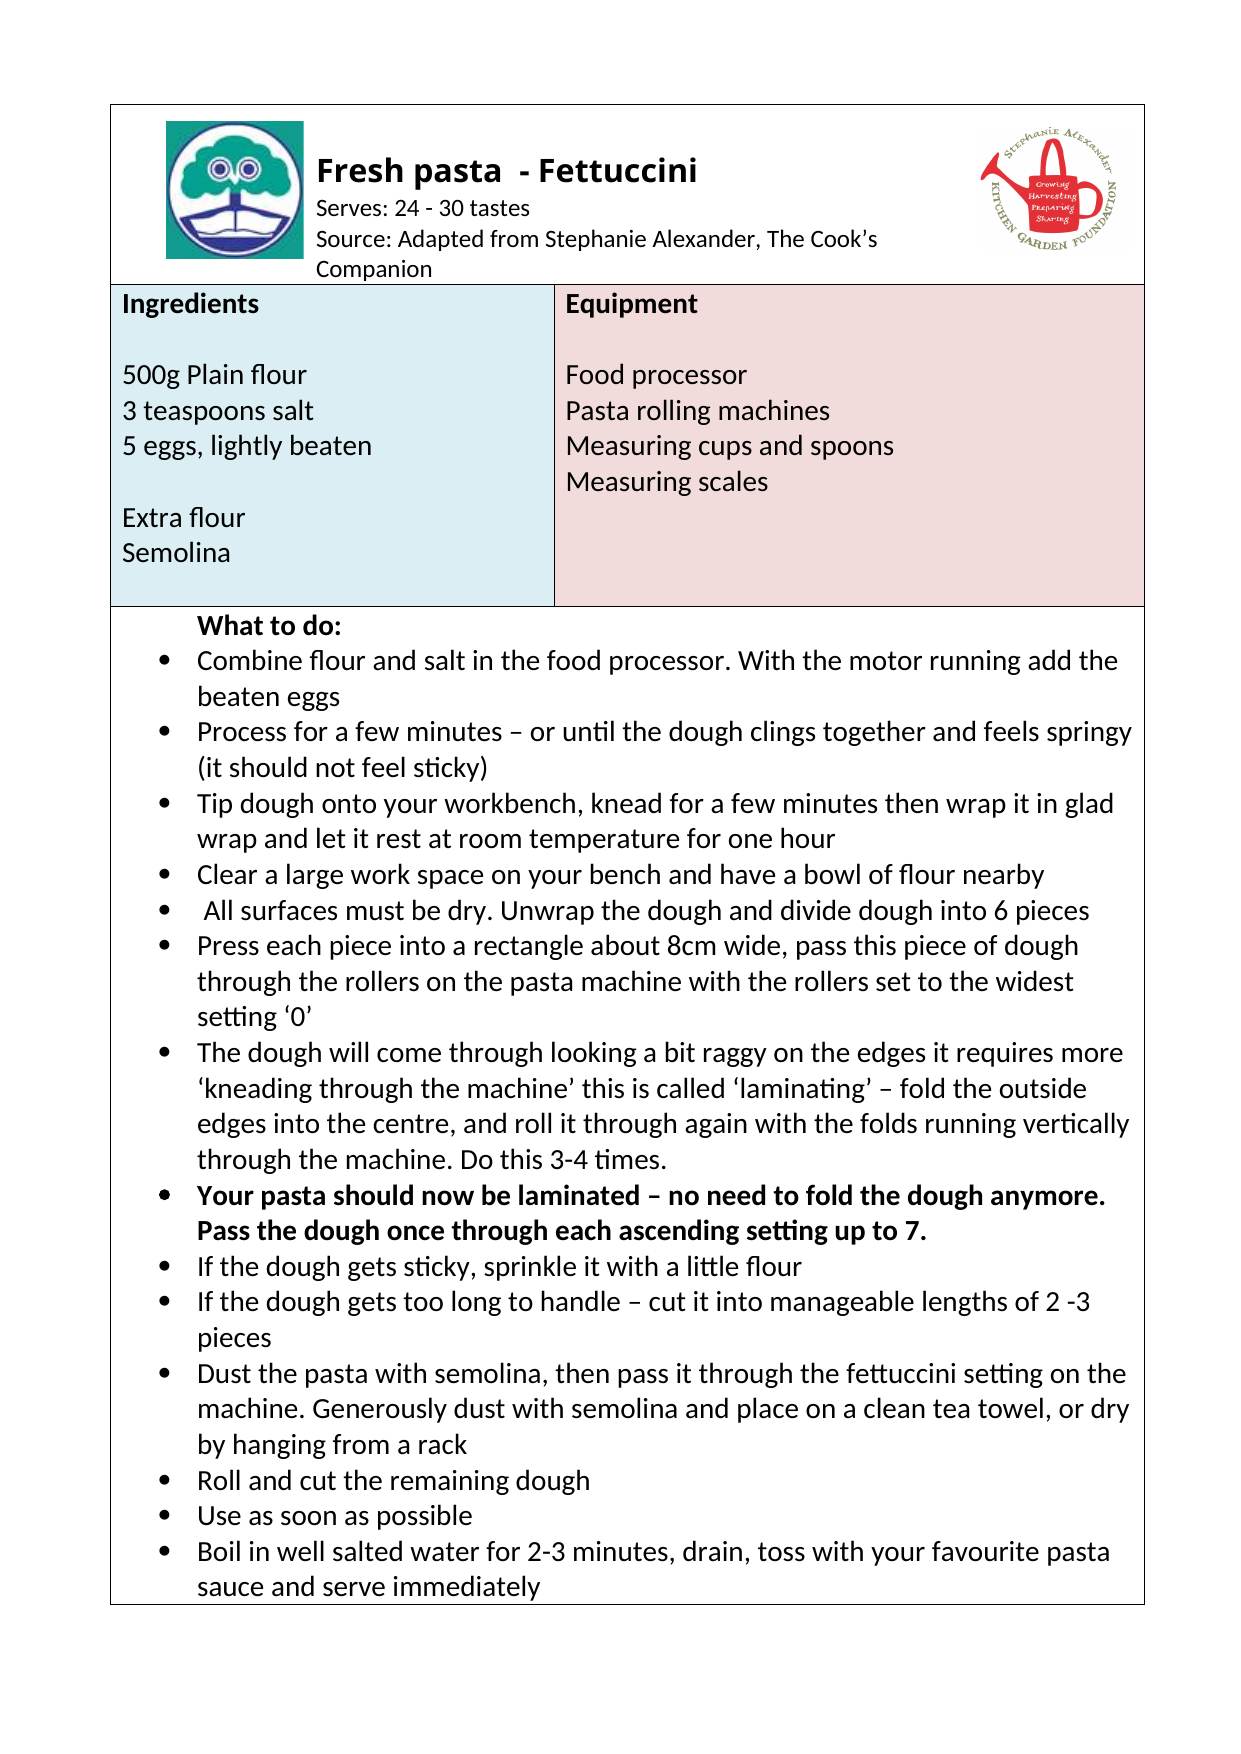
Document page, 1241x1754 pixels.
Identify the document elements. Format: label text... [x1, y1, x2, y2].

table_cell Equipment Food processor Pasta rolling machines Measuring cups and spoons Measuring scales [555, 285, 1144, 606]
table_cell What to do: Combine flour and salt in the food processor. With the motor running add the beaten eggs Process for a few minutes – or until the dough clings together and feels springy (it should not feel sticky) Tip dough onto your workbench, knead for a few minutes then wrap it in glad wrap and let it rest at room temperature for one hour Clear a large work space on your bench and have a bowl of flour nearby All surfaces must be dry. Unwrap the dough and divide dough into 6 pieces Press each piece into a rectangle about 8cm wide, pass this piece of dough through the rollers on the pasta machine with the rollers set to the widest setting ‘0’ The dough will come through looking a bit raggy on the edges it requires more ‘kneading through the machine’ this is called ‘laminating’ – fold the outside edges into the centre, and roll it through again with the folds running vertically through the machine. Do this 3-4 times. Your pasta should now be laminated – no need to fold the dough anymore. Pass the dough once through each ascending setting up to 7. If the dough gets sticky, sprinkle it with a little flour If the dough gets too long to handle – cut it into manageable lengths of 2 -3 pieces Dust the pasta with semolina, then pass it through the fettuccini setting on the machine. Generously dust with semolina and place on a clean tea towel, or dry by hanging from a rack Roll and cut the remaining dough Use as soon as possible Boil in well salted water for 2-3 minutes, drain, toss with your favourite pasta sauce and serve immediately [111, 607, 1144, 1604]
table_cell Ingredients 500g Plain flour 3 teaspoons salt 5 eggs, lightly beaten Extra flour Semolina [111, 285, 554, 606]
picture [166, 121, 304, 259]
picture [980, 127, 1134, 250]
table_header Fresh pasta - Fettuccini Serves: 24 - 30 tastes Source: Adapted from Stephanie Alexander, The Cook’s Companion [111, 105, 1144, 284]
